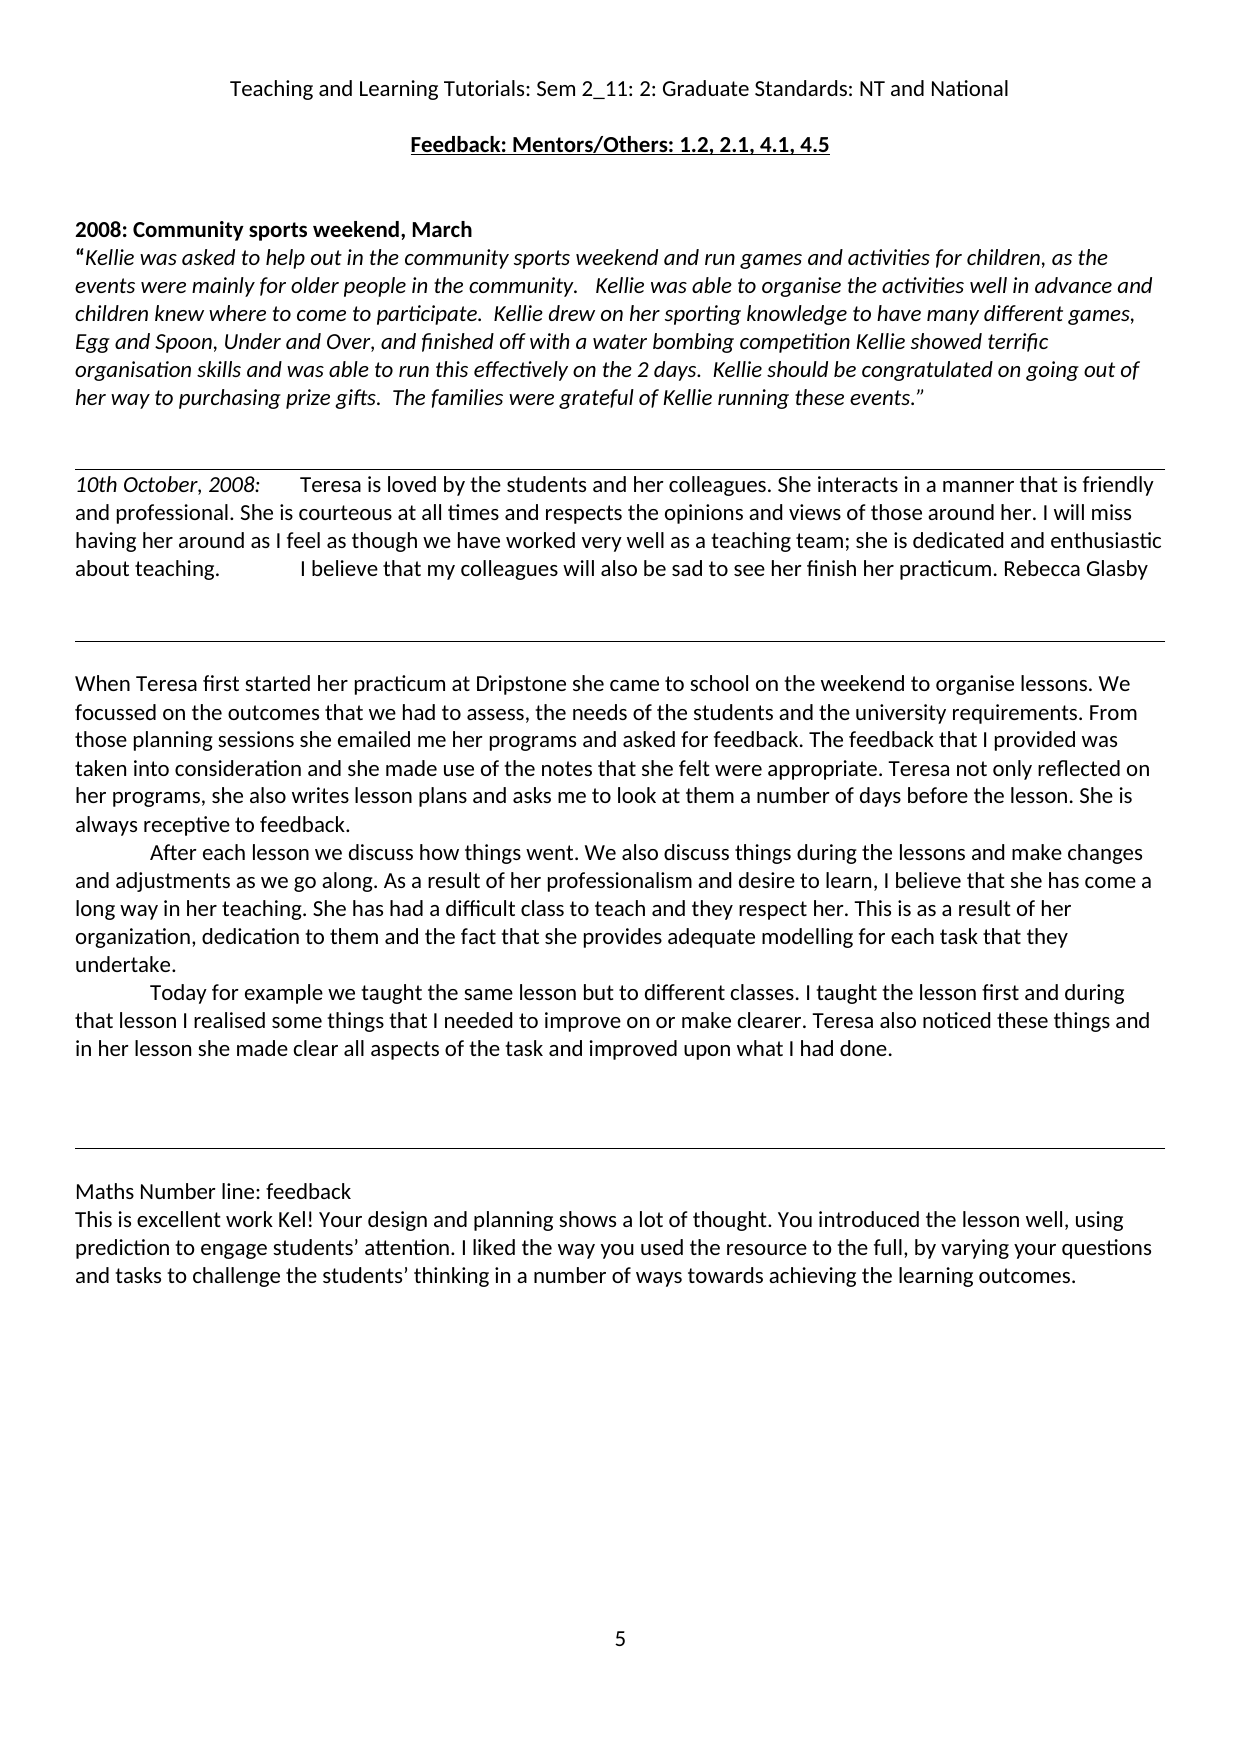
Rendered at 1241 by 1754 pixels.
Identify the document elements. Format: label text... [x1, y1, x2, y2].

text When Teresa first started her practicum at Dripstone she came to school on the weekend to organise lessons. We focussed on the outcomes that we had to assess, the needs of the students and the university requirements. From those planning sessions she emailed me her programs and asked for feedback. The feedback that I provided was taken into consideration and she made use of the notes that she felt were appropriate. Teresa not only reflected on her programs, she also writes lesson plans and asks me to look at them a number of days before the lesson. She is always receptive to feedback. [75, 669, 1165, 838]
text This is excellent work Kel! Your design and planning shows a lot of thought. You introduced the lesson well, using prediction to engage students’ attention. I liked the way you used the resource to the full, by varying your questions and tasks to challenge the students’ thinking in a number of ways towards achieving the learning outcomes. [75, 1205, 1165, 1289]
text Maths Number line: feedback [75, 1177, 1165, 1205]
text 2008: Community sports weekend, March [75, 215, 1165, 243]
text Feedback: Mentors/Others: 1.2, 2.1, 4.1, 4.5 [75, 130, 1165, 190]
text After each lesson we discuss how things went. We also discuss things during the lessons and make changes and adjustments as we go along. As a result of her professionalism and desire to learn, I believe that she has come a long way in her teaching. She has had a difficult class to teach and they respect her. This is as a result of her organization, dedication to them and the fact that she provides adequate modelling for each task that they undertake. [75, 838, 1165, 978]
text 10th October, 2008: Teresa is loved by the students and her colleagues. She interacts in a manner that is friendly and professional. She is courteous at all times and respects the opinions and views of those around her. I will miss having her around as I feel as though we have worked very well as a teaching team; she is dedicated and enthusiastic about teaching. I believe that my colleagues will also be sad to see her finish her practicum. Rebecca Glasby [75, 470, 1165, 582]
text “Kellie was asked to help out in the community sports weekend and run games and activities for children, as the events were mainly for older people in the community. Kellie was able to organise the activities well in advance and children knew where to come to participate. Kellie drew on her sporting knowledge to have many different games, Egg and Spoon, Under and Over, and finished off with a water bombing competition Kellie showed terrific organisation skills and was able to run this effectively on the 2 days. Kellie should be congratulated on going out of her way to purchasing prize gifts. The families were grateful of Kellie running these events.” [75, 243, 1165, 411]
text Today for example we taught the same lesson but to different classes. I taught the lesson first and during that lesson I realised some things that I needed to improve on or make clearer. Teresa also noticed these things and in her lesson she made clear all aspects of the task and improved upon what I had done. [75, 978, 1165, 1062]
